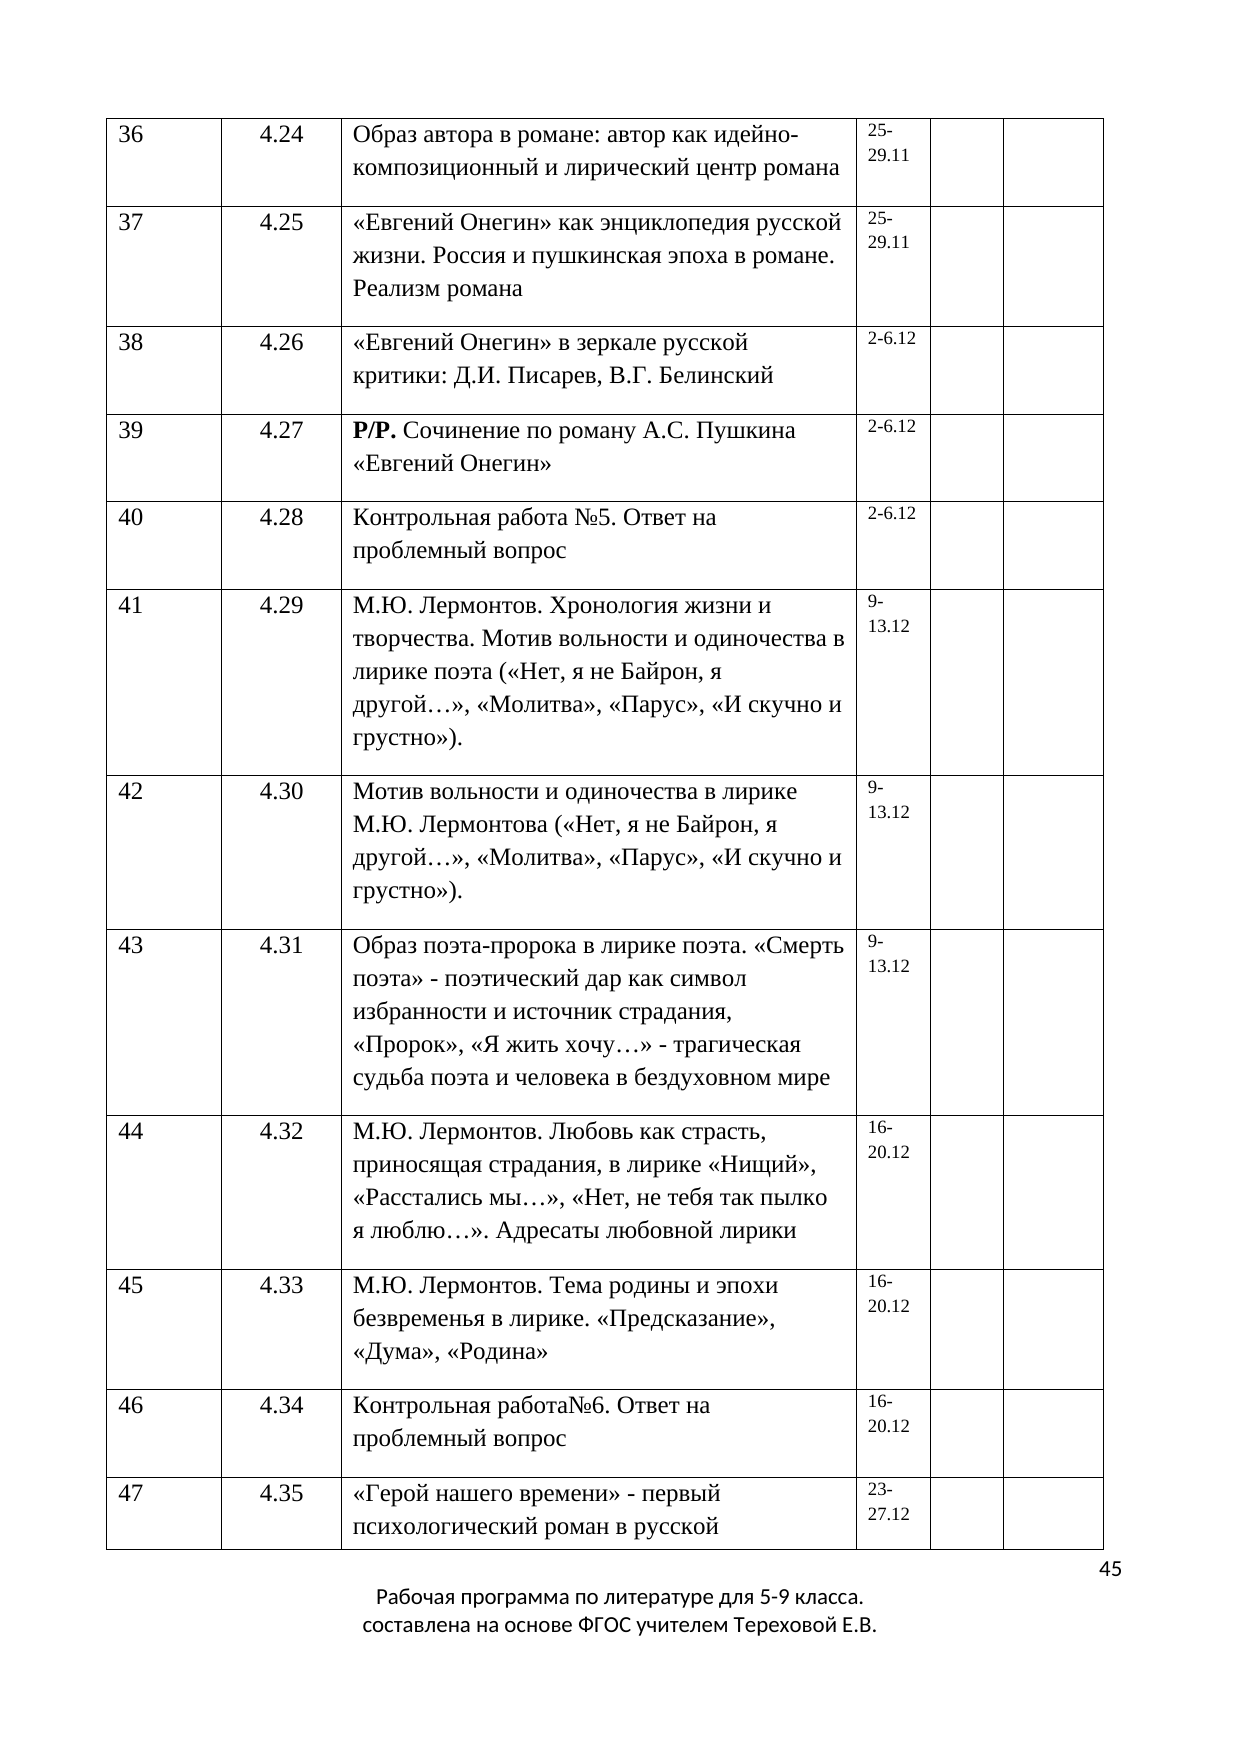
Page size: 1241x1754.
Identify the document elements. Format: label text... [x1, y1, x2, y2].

table_cell 39 [107, 415, 221, 501]
table_cell 46 [107, 1390, 221, 1477]
table_cell [1004, 1478, 1103, 1549]
table_cell Контрольная работа№6. Ответ на проблемный вопрос [342, 1390, 856, 1477]
table_cell Р/Р. Сочинение по роману А.С. Пушкина «Евгений Онегин» [342, 415, 856, 501]
table_cell М.Ю. Лермонтов. Любовь как страсть, приносящая страдания, в лирике «Нищий», «Расстались мы…», «Нет, не тебя так пылко я люблю…». Адресаты любовной лирики [342, 1116, 856, 1269]
table_cell [931, 1270, 1003, 1389]
table_cell Образ поэта-пророка в лирике поэта. «Смерть поэта» - поэтический дар как символ избранности и источник страдания, «Пророк», «Я жить хочу…» - трагическая судьба поэта и человека в бездуховном мире [342, 930, 856, 1115]
table_cell Контрольная работа №5. Ответ на проблемный вопрос [342, 502, 856, 589]
table_cell [1004, 776, 1103, 929]
table_cell 4.33 [222, 1270, 341, 1389]
table_cell 25-29.11 [857, 119, 930, 206]
table_cell 4.24 [222, 119, 341, 206]
table_cell [1004, 930, 1103, 1115]
table_cell 23-27.12 [857, 1478, 930, 1549]
table_cell 2-6.12 [857, 327, 930, 414]
table_cell 45 [107, 1270, 221, 1389]
table_cell 25-29.11 [857, 207, 930, 326]
table_cell 2-6.12 [857, 415, 930, 501]
table_cell [931, 776, 1003, 929]
table_cell [931, 1116, 1003, 1269]
table_cell 16-20.12 [857, 1390, 930, 1477]
table_cell 42 [107, 776, 221, 929]
table_cell 47 [107, 1478, 221, 1549]
table_cell [931, 930, 1003, 1115]
table_cell [1004, 1116, 1103, 1269]
table_cell [1004, 590, 1103, 775]
table_cell 2-6.12 [857, 502, 930, 589]
table_cell 44 [107, 1116, 221, 1269]
table_cell 9-13.12 [857, 776, 930, 929]
table_cell 9-13.12 [857, 930, 930, 1115]
table_cell 16-20.12 [857, 1116, 930, 1269]
table_cell 43 [107, 930, 221, 1115]
table_cell [931, 207, 1003, 326]
table_cell [931, 119, 1003, 206]
table_cell [931, 415, 1003, 501]
table_cell [1004, 327, 1103, 414]
table_cell [1004, 1390, 1103, 1477]
table_cell [1004, 207, 1103, 326]
table_cell Образ автора в романе: автор как идейно- композиционный и лирический центр романа [342, 119, 856, 206]
table_cell 16-20.12 [857, 1270, 930, 1389]
table_cell М.Ю. Лермонтов. Тема родины и эпохи безвременья в лирике. «Предсказание», «Дума», «Родина» [342, 1270, 856, 1389]
table_cell 4.28 [222, 502, 341, 589]
table_cell 4.32 [222, 1116, 341, 1269]
table_cell «Евгений Онегин» в зеркале русской критики: Д.И. Писарев, В.Г. Белинский [342, 327, 856, 414]
table_cell 9-13.12 [857, 590, 930, 775]
table_cell 4.34 [222, 1390, 341, 1477]
table_cell 38 [107, 327, 221, 414]
table_cell 36 [107, 119, 221, 206]
table_cell М.Ю. Лермонтов. Хронология жизни и творчества. Мотив вольности и одиночества в лирике поэта («Нет, я не Байрон, я другой…», «Молитва», «Парус», «И скучно и грустно»). [342, 590, 856, 775]
table_cell [931, 502, 1003, 589]
table_cell [1004, 119, 1103, 206]
table_cell 40 [107, 502, 221, 589]
table_cell [931, 327, 1003, 414]
table_cell [931, 590, 1003, 775]
table_cell 4.35 [222, 1478, 341, 1549]
table_cell [1004, 415, 1103, 501]
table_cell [342, 1478, 856, 1549]
table_cell 4.31 [222, 930, 341, 1115]
table_cell Мотив вольности и одиночества в лирике М.Ю. Лермонтова («Нет, я не Байрон, я другой…», «Молитва», «Парус», «И скучно и грустно»). [342, 776, 856, 929]
table_cell [931, 1478, 1003, 1549]
table_cell [931, 1390, 1003, 1477]
table_cell 4.27 [222, 415, 341, 501]
table_cell 37 [107, 207, 221, 326]
table_cell «Евгений Онегин» как энциклопедия русской жизни. Россия и пушкинская эпоха в романе. Реализм романа [342, 207, 856, 326]
table_cell 4.26 [222, 327, 341, 414]
table_cell 41 [107, 590, 221, 775]
table_cell [1004, 1270, 1103, 1389]
table_cell 4.29 [222, 590, 341, 775]
table_cell 4.25 [222, 207, 341, 326]
table_cell [1004, 502, 1103, 589]
table_cell 4.30 [222, 776, 341, 929]
